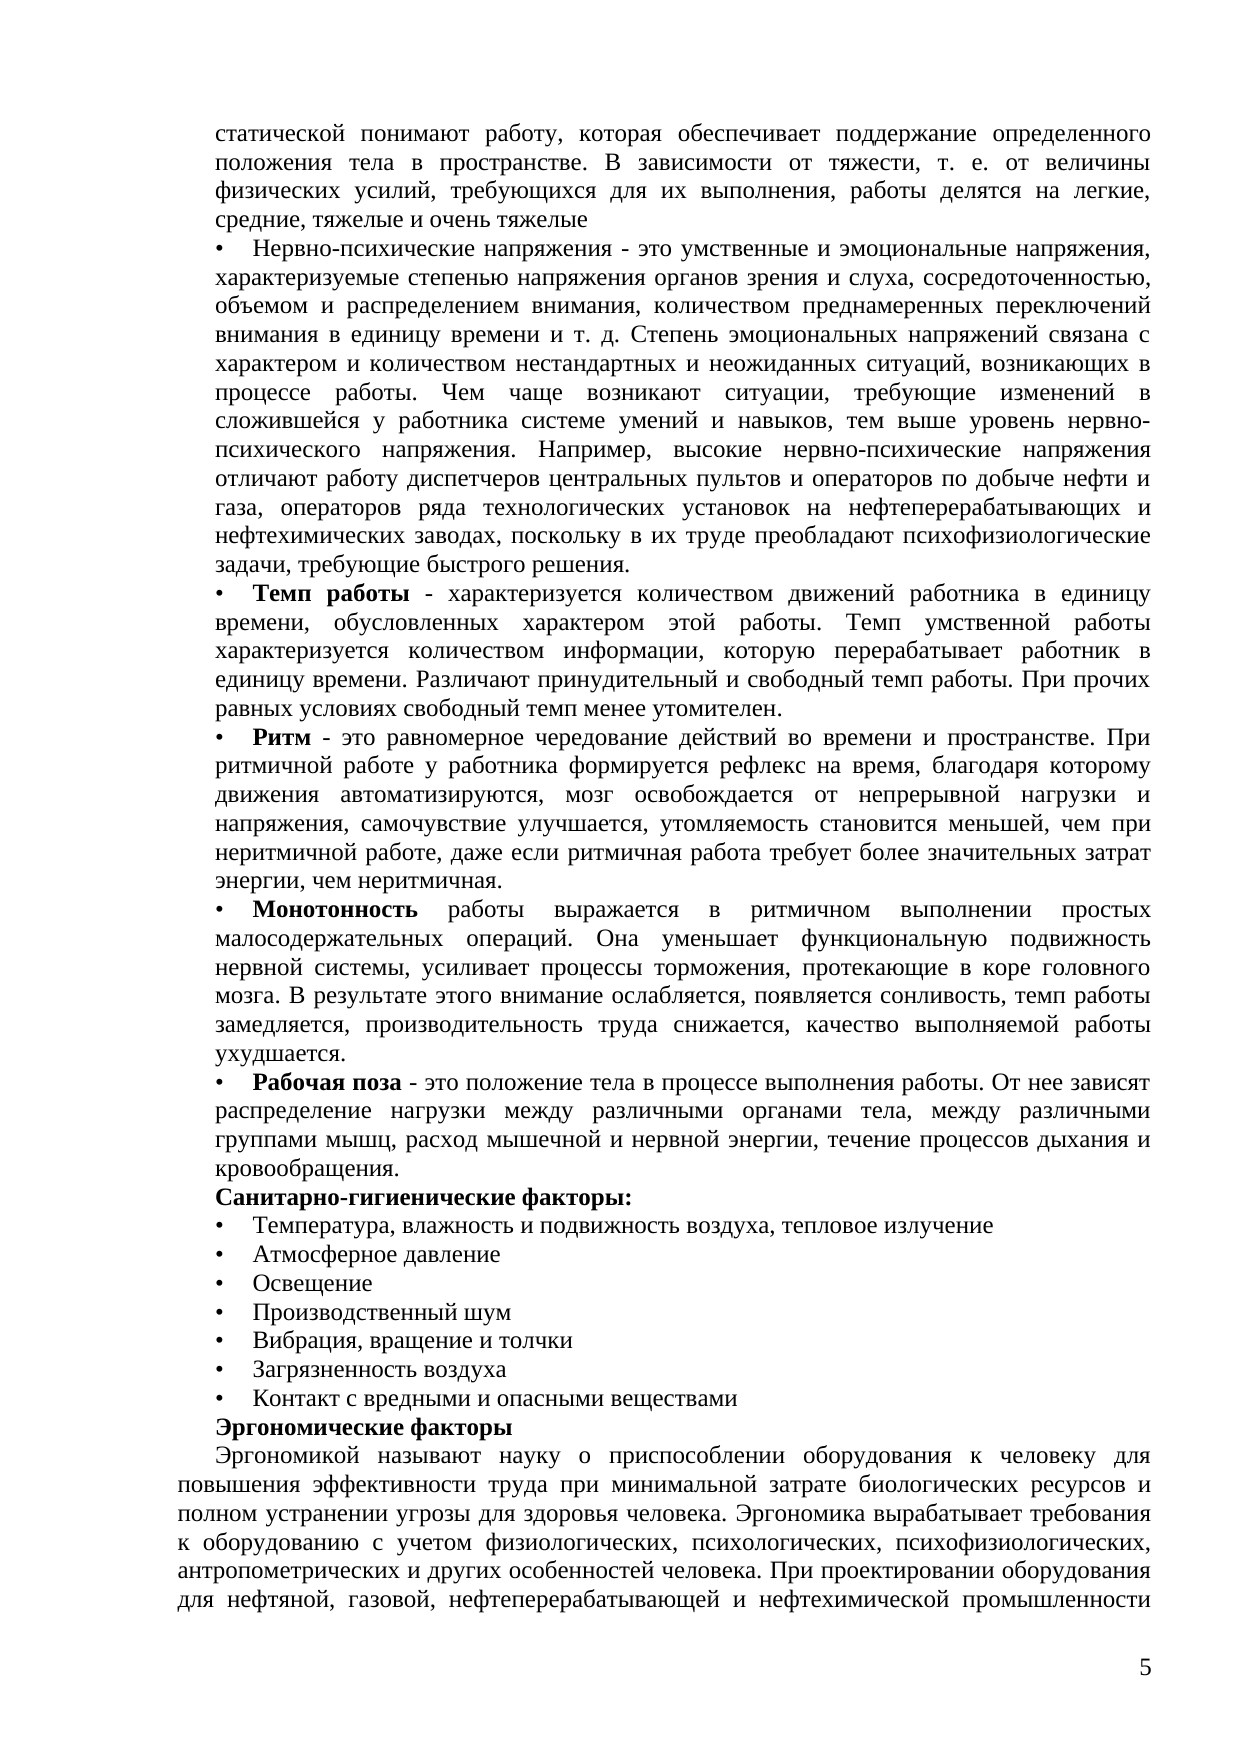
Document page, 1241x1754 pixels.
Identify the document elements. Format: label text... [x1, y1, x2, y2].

text Санитарно-гигиенические факторы: [177, 1182, 1152, 1211]
list Ритм - это равномерное чередование действий во времени и пространстве. При ритмичной работе у работника формируется рефлекс на время, благодаря которому движения автоматизируются, мозг освобождается от непрерывной нагрузки и напряжения, самочувствие улучшается, утомляемость становится меньшей, чем при неритмичной работе, даже если ритмичная работа требует более значительных затрат энергии, чем неритмичная. [215, 722, 1152, 894]
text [177, 1441, 1152, 1613]
list Монотонность работы выражается в ритмичном выполнении простых малосодержательных операций. Она уменьшает функциональную подвижность нервной системы, усиливает процессы торможения, протекающие в коре головного мозга. В результате этого внимание ослабляется, появляется сонливость, темп работы замедляется, производительность труда снижается, качество выполняемой работы ухудшается. [215, 894, 1152, 1067]
list Производственный шум [215, 1297, 1152, 1326]
list Температура, влажность и подвижность воздуха, тепловое излучение [215, 1211, 1152, 1239]
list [215, 118, 1152, 233]
list Рабочая поза - это положение тела в процессе выполнения работы. От нее зависят распределение нагрузки между различными органами тела, между различными группами мышц, расход мышечной и нервной энергии, течение процессов дыхания и кровообращения. [215, 1067, 1152, 1182]
list Нервно-психические напряжения - это умственные и эмоциональные напряжения, характеризуемые степенью напряжения органов зрения и слуха, сосредоточенностью, объемом и распределением внимания, количеством преднамеренных переключений внимания в единицу времени и т. д. Степень эмоциональных напряжений связана с характером и количеством нестандартных и неожиданных ситуаций, возникающих в процессе работы. Чем чаще возникают ситуации, требующие изменений в сложившейся у работника системе умений и навыков, тем выше уровень нервно-психического напряжения. Например, высокие нервно-психические напряжения отличают работу диспетчеров центральных пультов и операторов по добыче нефти и газа, операторов ряда технологических установок на нефтеперерабатывающих и нефтехимических заводах, поскольку в их труде преобладают психофизиологические задачи, требующие быстрого решения. [215, 233, 1152, 578]
list Освещение [215, 1268, 1152, 1297]
list Загрязненность воздуха [215, 1354, 1152, 1383]
list Вибрация, вращение и толчки [215, 1326, 1152, 1354]
list Темп работы - характеризуется количеством движений работника в единицу времени, обусловленных характером этой работы. Темп умственной работы характеризуется количеством информации, которую перерабатывает работник в единицу времени. Различают принудительный и свободный темп работы. При прочих равных условиях свободный темп менее утомителен. [215, 578, 1152, 722]
text Эргономические факторы [215, 1412, 1152, 1441]
list Атмосферное давление [215, 1239, 1152, 1268]
list Контакт с вредными и опасными веществами [215, 1383, 1152, 1412]
